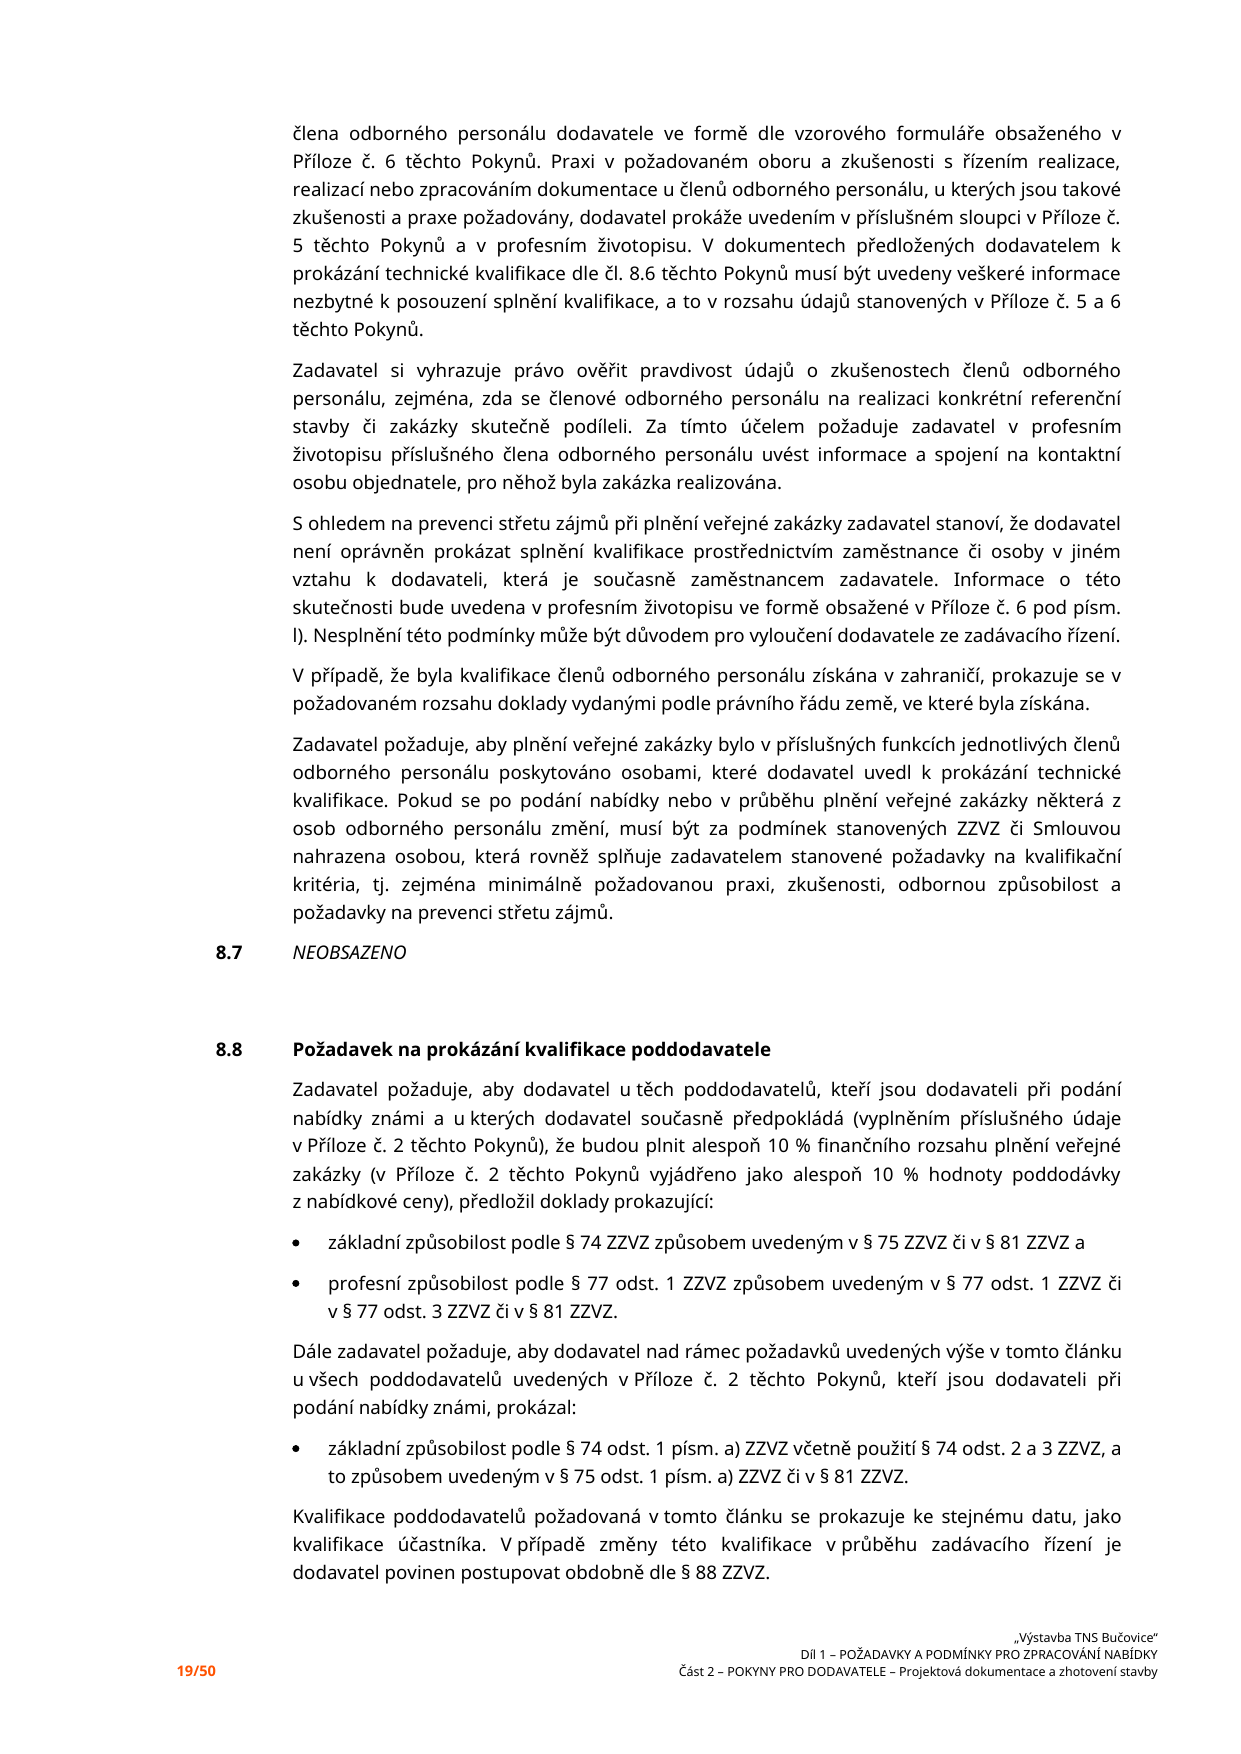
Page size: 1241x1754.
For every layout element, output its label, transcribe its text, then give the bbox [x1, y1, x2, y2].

text Zadavatel požaduje, aby plnění veřejné zakázky bylo v příslušných funkcích jednotlivých členů odborného personálu poskytováno osobami, které dodavatel uvedl k prokázání technické kvalifikace. Pokud se po podání nabídky nebo v průběhu plnění veřejné zakázky některá z osob odborného personálu změní, musí být za podmínek stanovených ZZVZ či Smlouvou nahrazena osobou, která rovněž splňuje zadavatelem stanovené požadavky na kvalifikační kritéria, tj. zejména minimálně požadovanou praxi, zkušenosti, odbornou způsobilost a požadavky na prevenci střetu zájmů. [292, 731, 1122, 925]
text V případě, že byla kvalifikace členů odborného personálu získána v zahraničí, prokazuje se v požadovaném rozsahu doklady vydanými podle právního řádu země, ve které byla získána. [292, 662, 1122, 716]
text Kvalifikace poddodavatelů požadovaná v tomto článku se prokazuje ke stejnému datu, jako kvalifikace účastníka. V případě změny této kvalifikace v průběhu zadávacího řízení je dodavatel povinen postupovat obdobně dle § 88 ZZVZ. [292, 1503, 1122, 1585]
text Dále zadavatel požaduje, aby dodavatel nad rámec požadavků uvedených výše v tomto článku u všech poddodavatelů uvedených v Příloze č. 2 těchto Pokynů, kteří jsou dodavateli při podání nabídky známi, prokázal: [292, 1338, 1122, 1420]
text základní způsobilost podle § 74 ZZVZ způsobem uvedeným v § 75 ZZVZ či v § 81 ZZVZ a [292, 1229, 1122, 1255]
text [292, 121, 1122, 342]
text profesní způsobilost podle § 77 odst. 1 ZZVZ způsobem uvedeným v § 77 odst. 1 ZZVZ či v § 77 odst. 3 ZZVZ či v § 81 ZZVZ. [292, 1270, 1122, 1323]
text základní způsobilost podle § 74 odst. 1 písm. a) ZZVZ včetně použití § 74 odst. 2 a 3 ZZVZ, a to způsobem uvedeným v § 75 odst. 1 písm. a) ZZVZ či v § 81 ZZVZ. [292, 1435, 1122, 1488]
text NEOBSAZENO [216, 940, 1122, 1021]
text Zadavatel si vyhrazuje právo ověřit pravdivost údajů o zkušenostech členů odborného personálu, zejména, zda se členové odborného personálu na realizaci konkrétní referenční stavby či zakázky skutečně podíleli. Za tímto účelem požaduje zadavatel v profesním životopisu příslušného člena odborného personálu uvést informace a spojení na kontaktní osobu objednatele, pro něhož byla zakázka realizována. [292, 357, 1122, 495]
text S ohledem na prevenci střetu zájmů při plnění veřejné zakázky zadavatel stanoví, že dodavatel není oprávněn prokázat splnění kvalifikace prostřednictvím zaměstnance či osoby v jiném vztahu k dodavateli, která je současně zaměstnancem zadavatele. Informace o této skutečnosti bude uvedena v profesním životopisu ve formě obsažené v Příloze č. 6 pod písm. l). Nesplnění této podmínky může být důvodem pro vyloučení dodavatele ze zadávacího řízení. [292, 510, 1122, 647]
text Zadavatel požaduje, aby dodavatel u těch poddodavatelů, kteří jsou dodavateli při podání nabídky známi a u kterých dodavatel současně předpokládá (vyplněním příslušného údaje v Příloze č. 2 těchto Pokynů), že budou plnit alespoň 10 % finančního rozsahu plnění veřejné zakázky (v Příloze č. 2 těchto Pokynů vyjádřeno jako alespoň 10 % hodnoty poddodávky z nabídkové ceny), předložil doklady prokazující: [292, 1077, 1122, 1214]
text Požadavek na prokázání kvalifikace poddodavatele [216, 1036, 1122, 1062]
